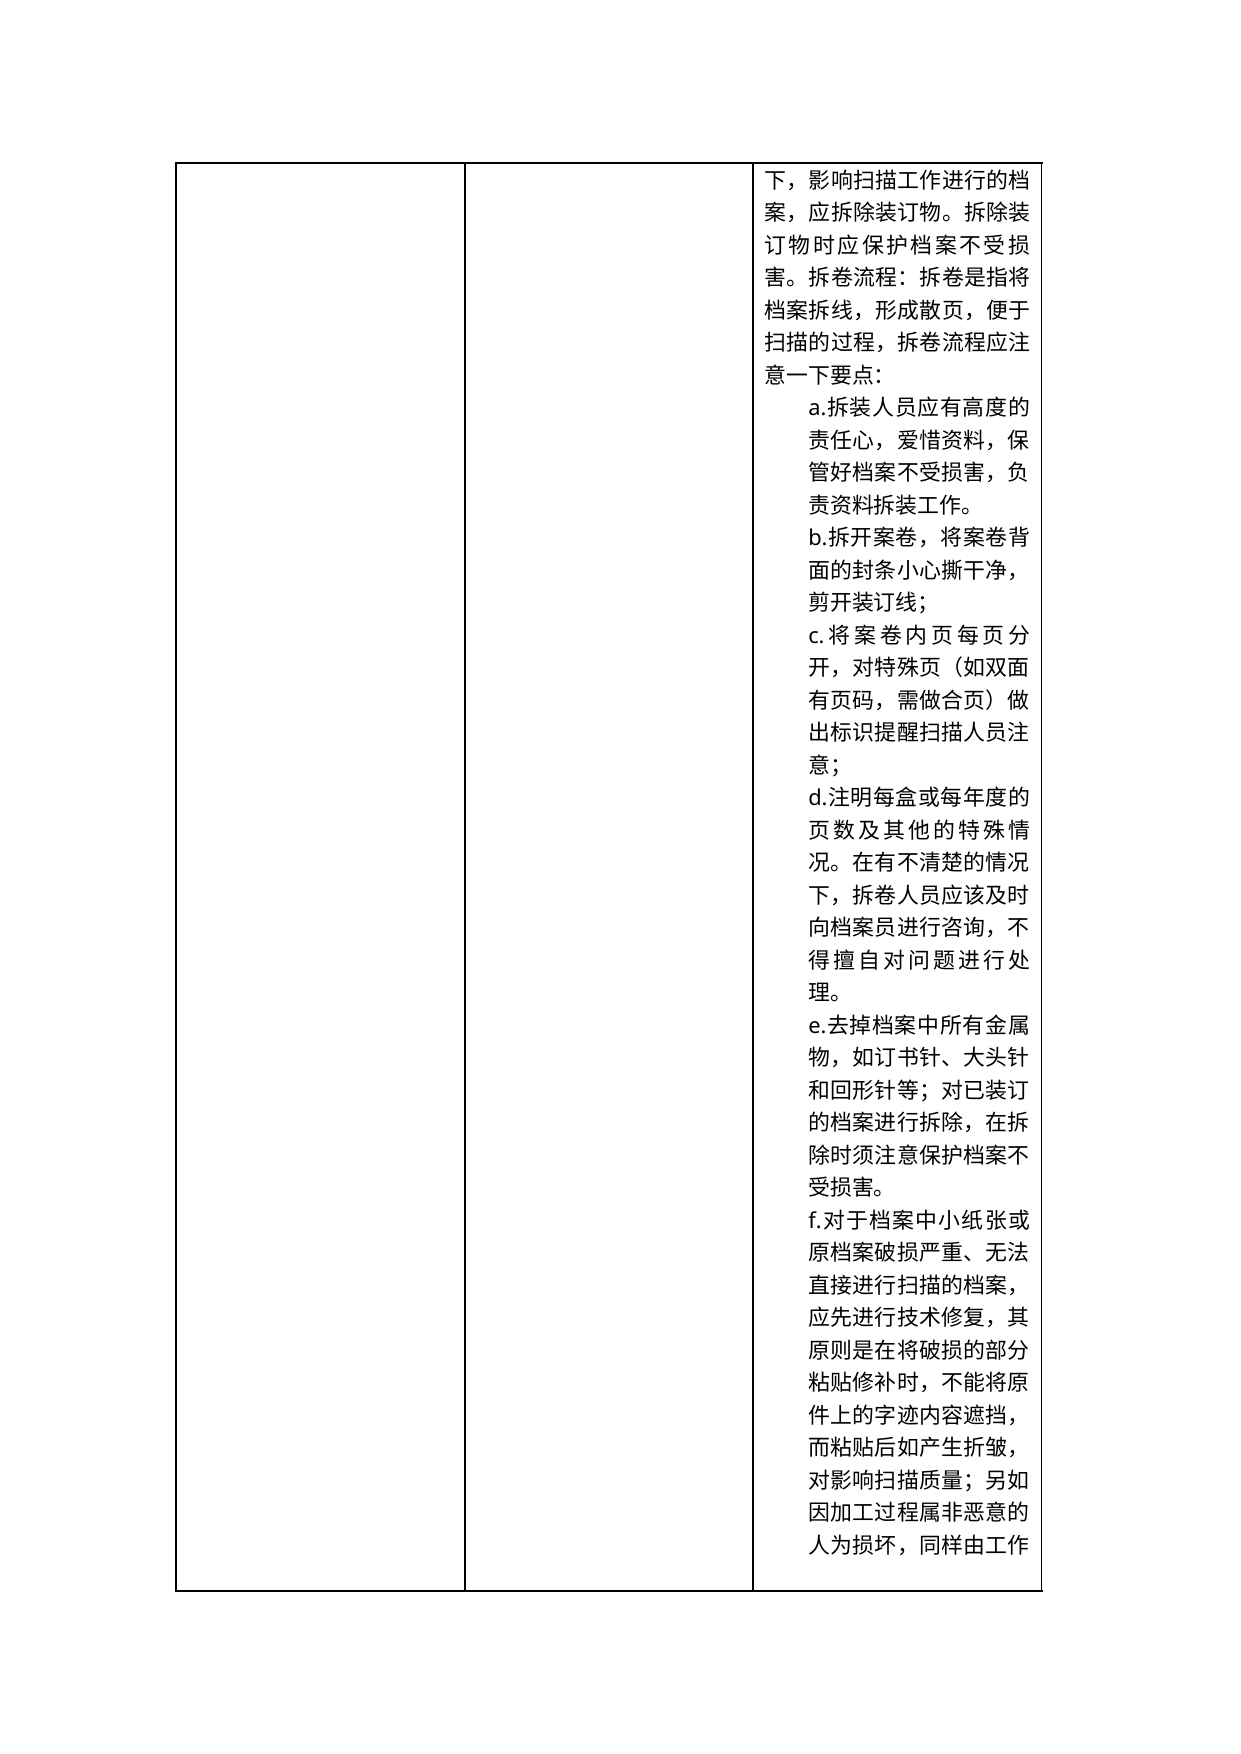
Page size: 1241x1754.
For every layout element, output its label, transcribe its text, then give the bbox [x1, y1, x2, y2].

table_cell 1 [177, 164, 464, 1590]
table_cell [466, 164, 752, 1590]
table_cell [754, 164, 1041, 1590]
